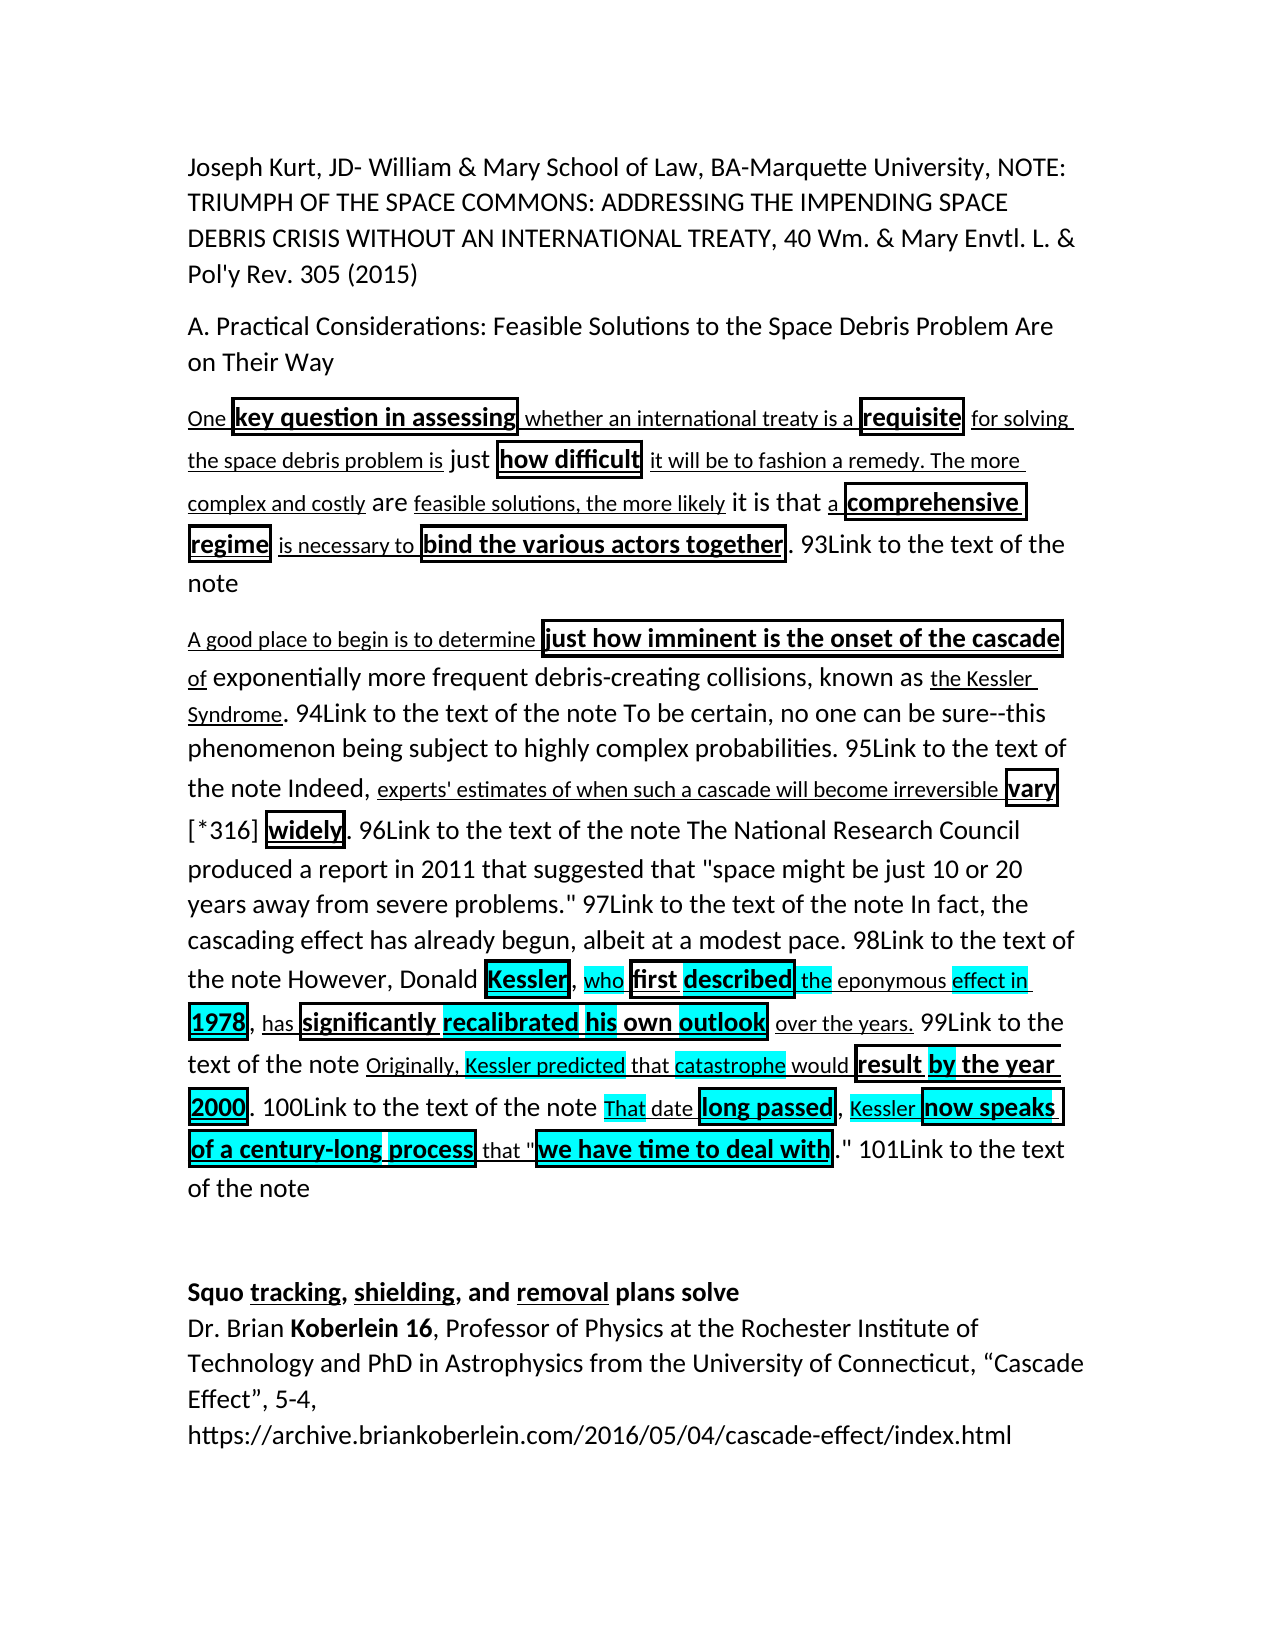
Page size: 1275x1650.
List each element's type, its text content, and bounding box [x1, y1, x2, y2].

text One key question in assessing whether an international treaty is a requisite for solving the space debris problem is just how difficult it will be to fashion a remedy. The more complex and costly are feasible solutions, the more likely it is that a comprehensive regime is necessary to bind the various actors together. 93Link to the text of the note [187, 397, 1087, 599]
text A good place to begin is to determine just how imminent is the onset of the cascade of exponentially more frequent debris-creating collisions, known as the Kessler Syndrome. 94Link to the text of the note To be certain, no one can be sure--this phenomenon being subject to highly complex probabilities. 95Link to the text of the note Indeed, experts' estimates of when such a cascade will become irreversible vary [*316] widely. 96Link to the text of the note The National Research Council produced a report in 2011 that suggested that "space might be just 10 or 20 years away from severe problems." 97Link to the text of the note In fact, the cascading effect has already begun, albeit at a modest pace. 98Link to the text of the note However, Donald Kessler, who first described the eponymous effect in 1978, has significantly recalibrated his own outlook over the years. 99Link to the text of the note Originally, Kessler predicted that catastrophe would result by the year 2000. 100Link to the text of the note That date long passed, Kessler now speaks of a century-long process that "we have time to deal with." 101Link to the text of the note [187, 618, 1087, 1204]
text Joseph Kurt, JD- William & Mary School of Law, BA-Marquette University, NOTE: TRIUMPH OF THE SPACE COMMONS: ADDRESSING THE IMPENDING SPACE DEBRIS CRISIS WITHOUT AN INTERNATIONAL TREATY, 40 Wm. & Mary Envtl. L. & Pol'y Rev. 305 (2015) [187, 150, 1087, 290]
text Dr. Brian Koberlein 16, Professor of Physics at the Rochester Institute of Technology and PhD in Astrophysics from the University of Connecticut, “Cascade Effect”, 5-4, https://archive.briankoberlein.com/2016/05/04/cascade-effect/index.html [187, 1311, 1087, 1451]
subtitle Squo tracking, shielding, and removal plans solve [187, 1275, 1087, 1308]
text A. Practical Considerations: Feasible Solutions to the Space Debris Problem Are on Their Way [187, 309, 1087, 378]
